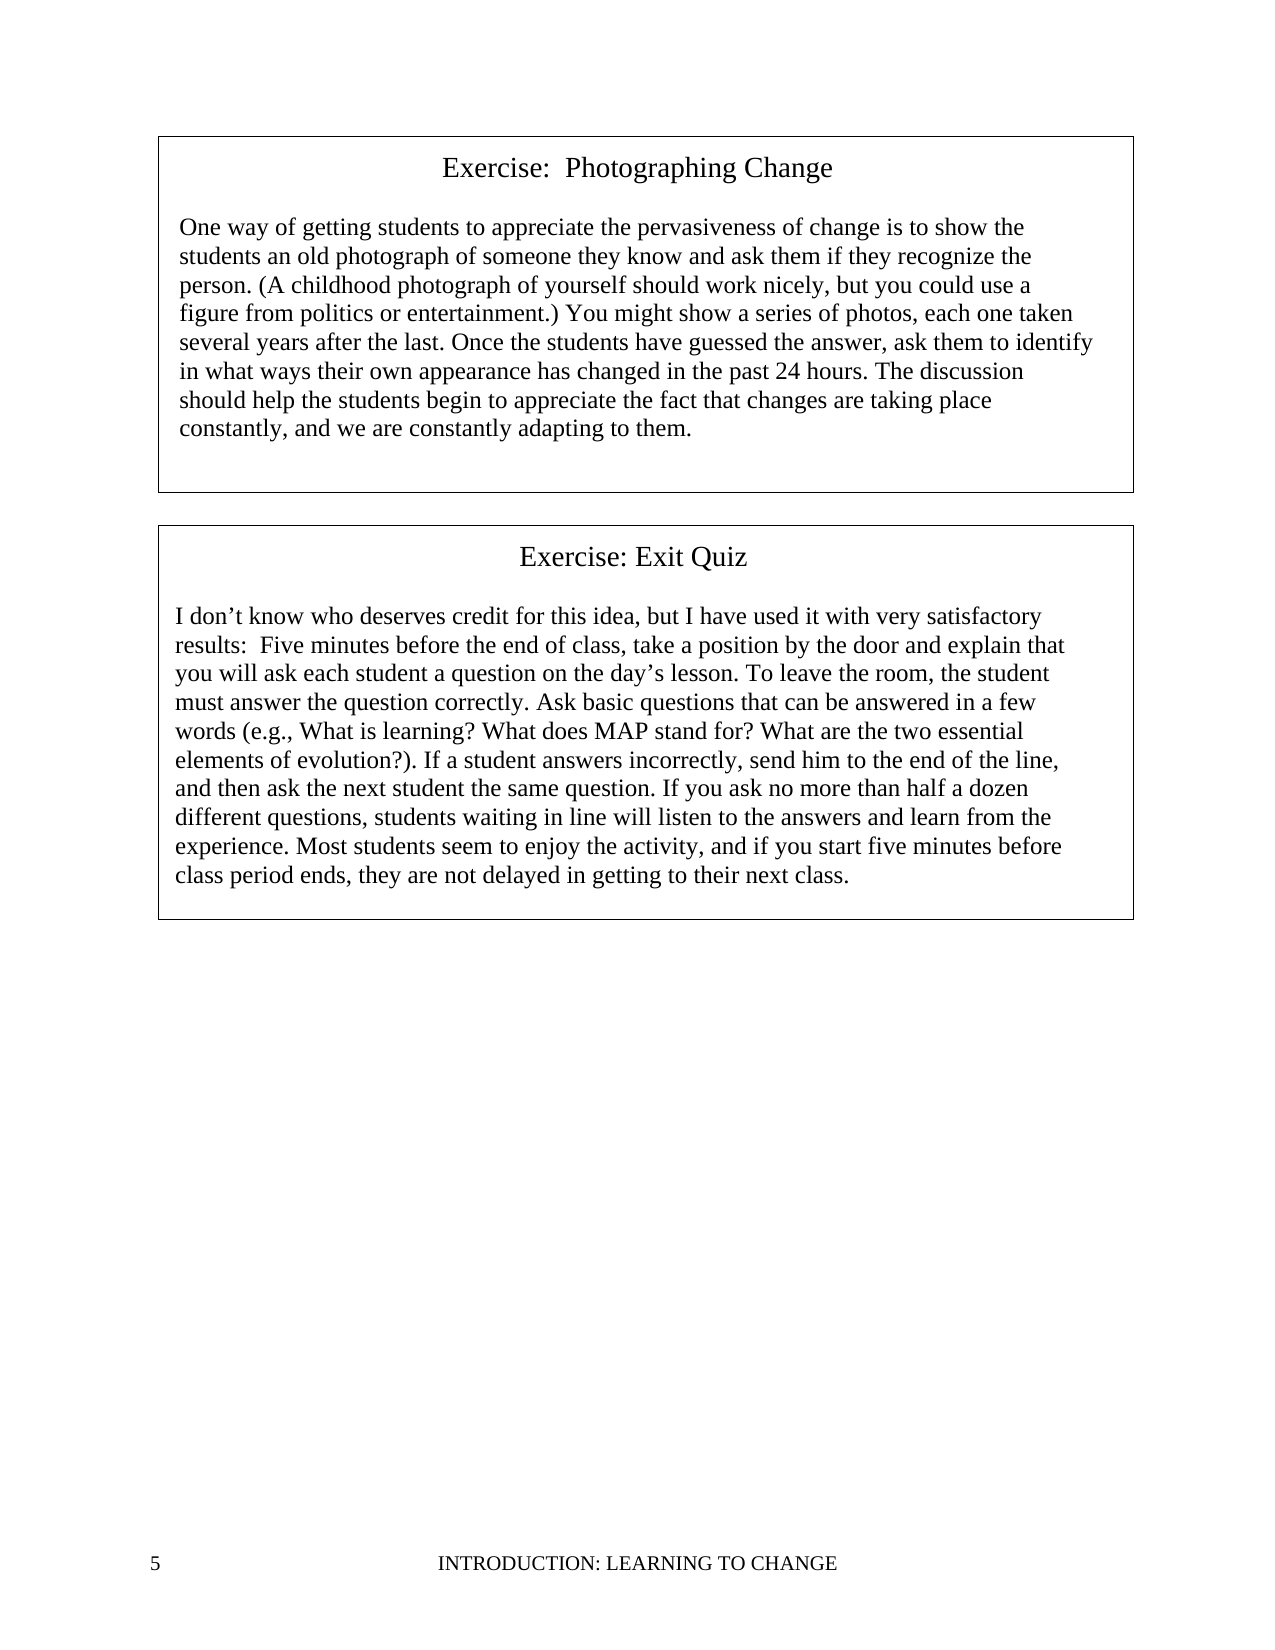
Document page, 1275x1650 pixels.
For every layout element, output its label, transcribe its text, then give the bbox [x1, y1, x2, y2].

text Exercise: Exit Quiz [175, 539, 1092, 572]
text Exercise: Photographing Change [150, 150, 1125, 183]
list One way of getting students to appreciate the pervasiveness of change is to show the students an old photograph of someone they know and ask them if they recognize the person. (A childhood photograph of yourself should work nicely, but you could use a figure from politics or entertainment.) You might show a series of photos, each one taken several years after the last. Once the students have guessed the answer, ask them to identify in what ways their own appearance has changed in the past 24 hours. The discussion should help the students begin to appreciate the fact that changes are taking place constantly, and we are constantly adapting to them. [179, 212, 1096, 442]
text I don’t know who deserves credit for this idea, but I have used it with very satisfactory results: Five minutes before the end of class, take a position by the door and explain that you will ask each student a question on the day’s lesson. To leave the room, the student must answer the question correctly. Ask basic questions that can be answered in a few words (e.g., What is learning? What does MAP stand for? What are the two essential elements of evolution?). If a student answers incorrectly, send him to the end of the line, and then ask the next student the same question. If you ask no more than half a dozen different questions, students waiting in line will listen to the answers and learn from the experience. Most students seem to enjoy the activity, and if you start five minutes before class period ends, they are not delayed in getting to their next class. [175, 601, 1092, 888]
